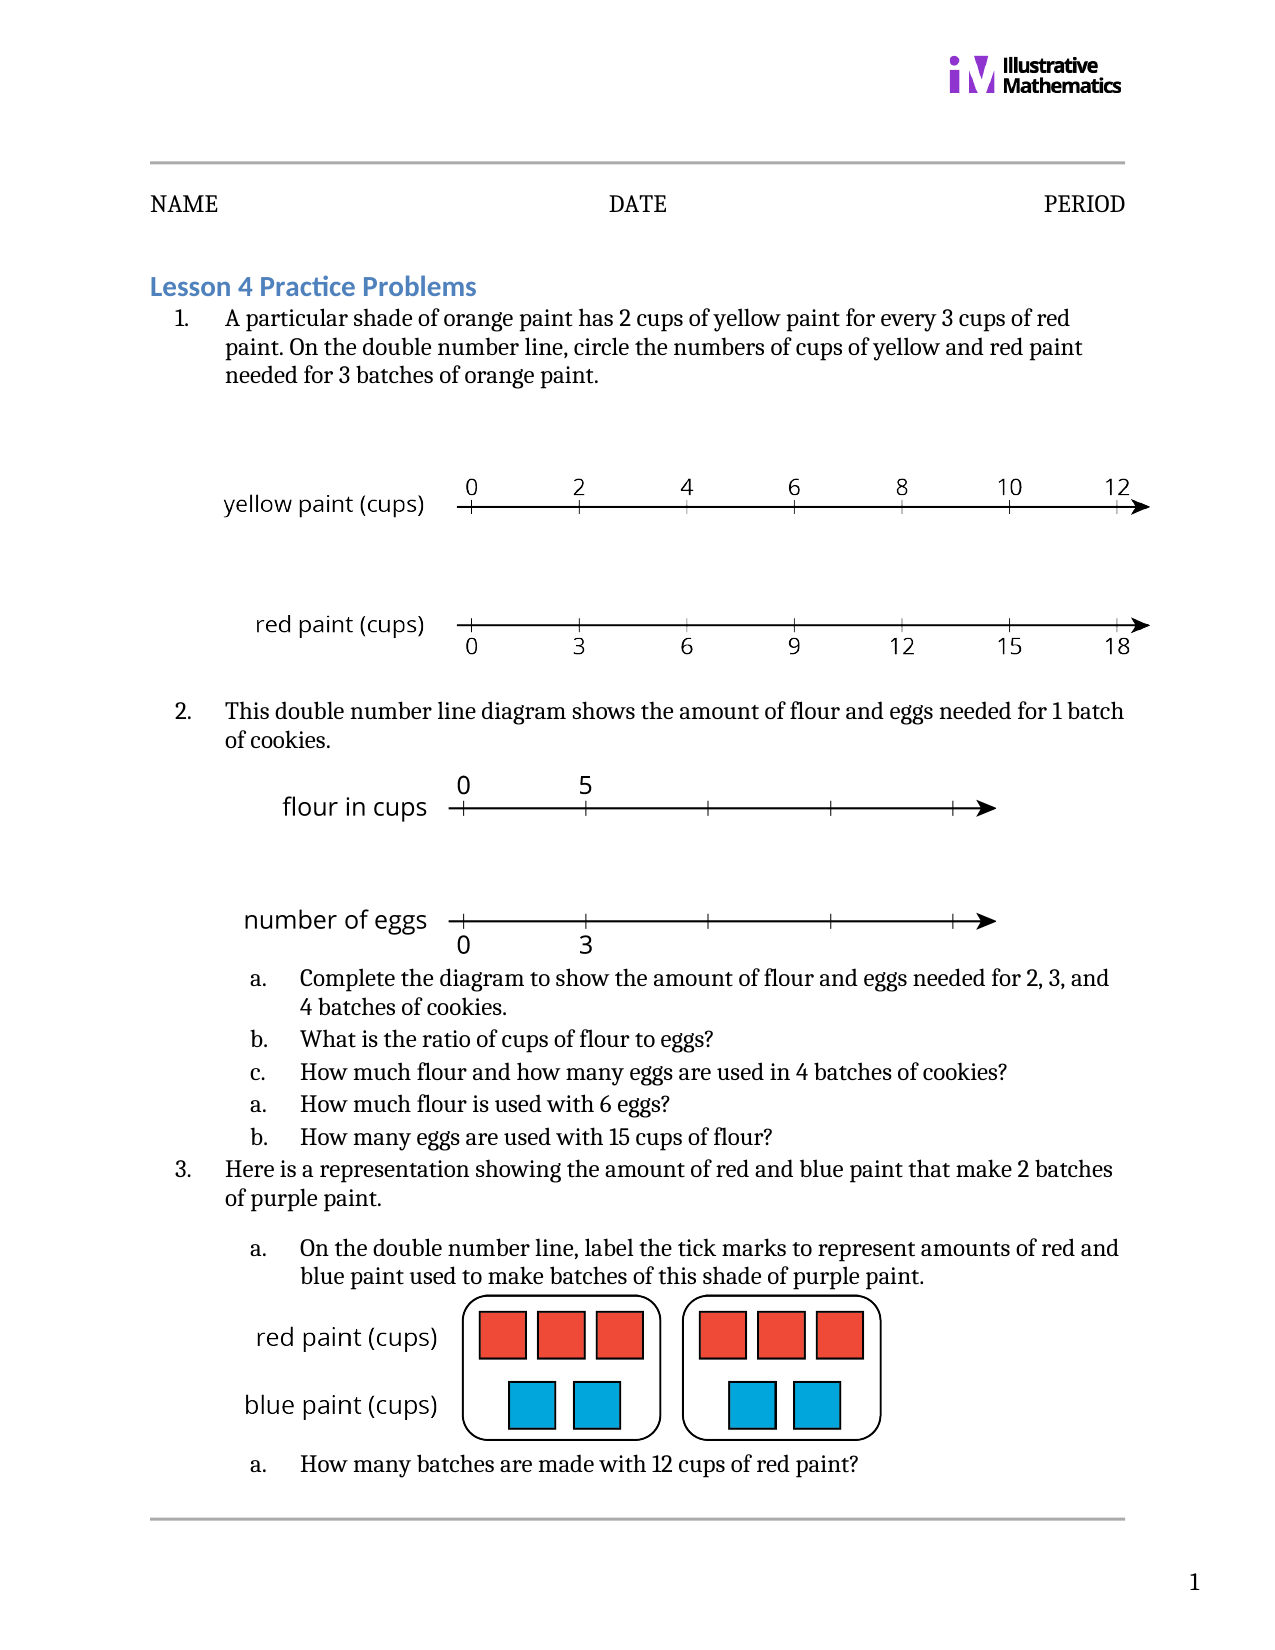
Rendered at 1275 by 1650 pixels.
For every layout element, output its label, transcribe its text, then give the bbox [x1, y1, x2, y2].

picture [949, 55, 1121, 93]
picture [243, 775, 997, 954]
list This double number line diagram shows the amount of flour and eggs needed for 1 batch of cookies. [175, 697, 1125, 754]
picture [243, 1294, 882, 1441]
picture [193, 439, 1169, 694]
list Here is a representation showing the amount of red and blue paint that make 2 batches of purple paint. [175, 1155, 1125, 1213]
list Complete the diagram to show the amount of flour and eggs needed for 2, 3, and 4 batches of cookies. [250, 964, 1125, 1021]
list How much flour is used with 6 eggs? [250, 1090, 1125, 1119]
list A particular shade of orange paint has 2 cups of yellow paint for every 3 cups of red paint. On the double number line, circle the numbers of cups of yellow and red paint needed for 3 batches of orange paint. [175, 304, 1125, 390]
list What is the ratio of cups of flour to eggs? [250, 1025, 1125, 1054]
list How many batches are made with 12 cups of red paint? [250, 1450, 1125, 1479]
list How many eggs are used with 15 cups of flour? [250, 1123, 1125, 1151]
list How much flour and how many eggs are used in 4 batches of cookies? [250, 1058, 1125, 1086]
subtitle Lesson 4 Practice Problems [150, 268, 1125, 304]
list On the double number line, label the tick marks to represent amounts of red and blue paint used to make batches of this shade of purple paint. [250, 1233, 1125, 1291]
